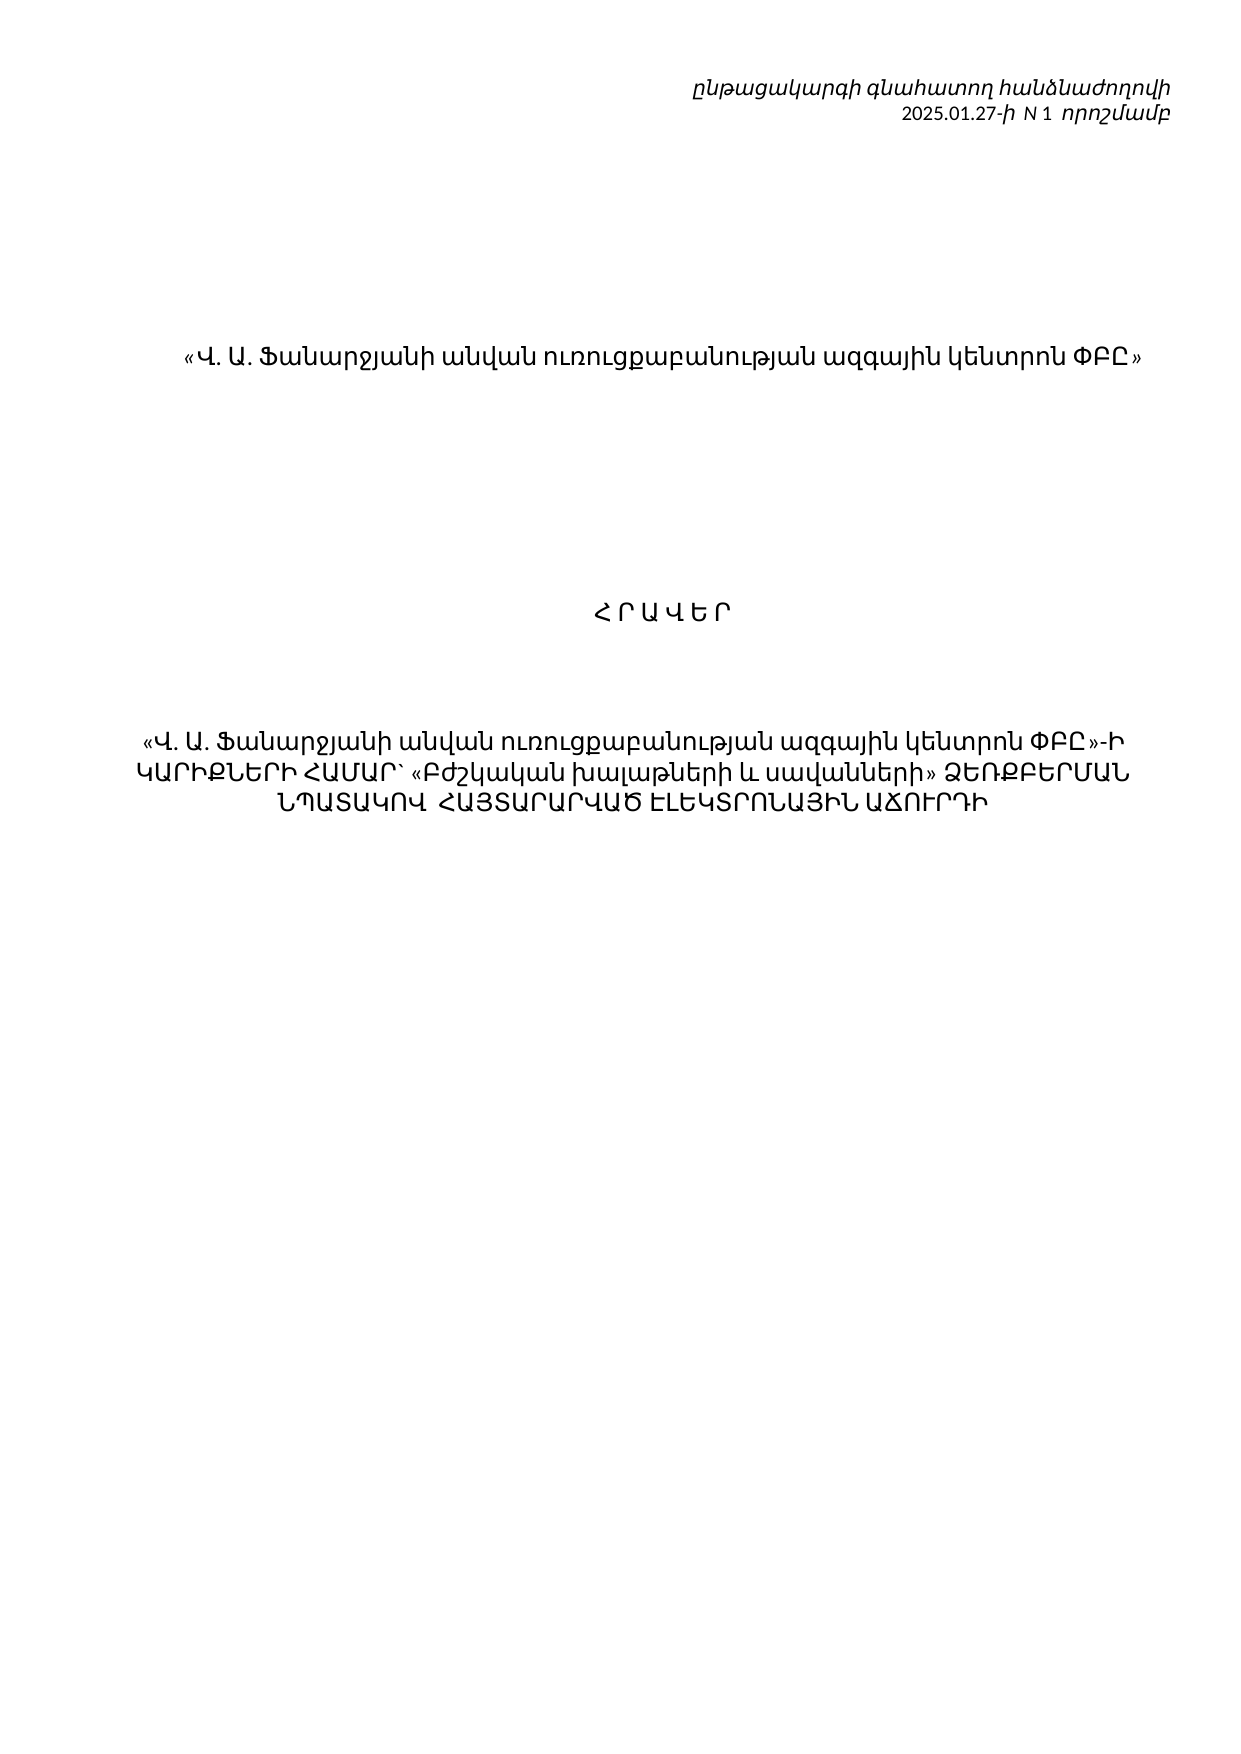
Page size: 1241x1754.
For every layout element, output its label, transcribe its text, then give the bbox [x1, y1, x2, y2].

text Հ Ր Ա Վ Ե Ր [94, 597, 1172, 628]
text «Վ. Ա. Ֆանարջյանի անվան ուռուցքաբանության ազգային կենտրոն ՓԲԸ»-Ի ԿԱՐԻՔՆԵՐԻ ՀԱՄԱՐ` «Բժշկական խալաթների և սավանների» ՁԵՌՔԲԵՐՄԱՆ ՆՊԱՏԱԿՈՎ ՀԱՅՏԱՐԱՐՎԱԾ ԷԼԵԿՏՐՈՆԱՅԻՆ ԱՃՈՒՐԴԻ [94, 726, 1172, 818]
text 2025.01.27 -ի N 1 որոշմամբ [94, 100, 1171, 126]
text « Վ. Ա. Ֆանարջյանի անվան ուռուցքաբանության ազգային կենտրոն ՓԲԸ» [94, 341, 1172, 371]
text ընթացակարգի գնահատող հանձնաժողովի [94, 75, 1171, 100]
